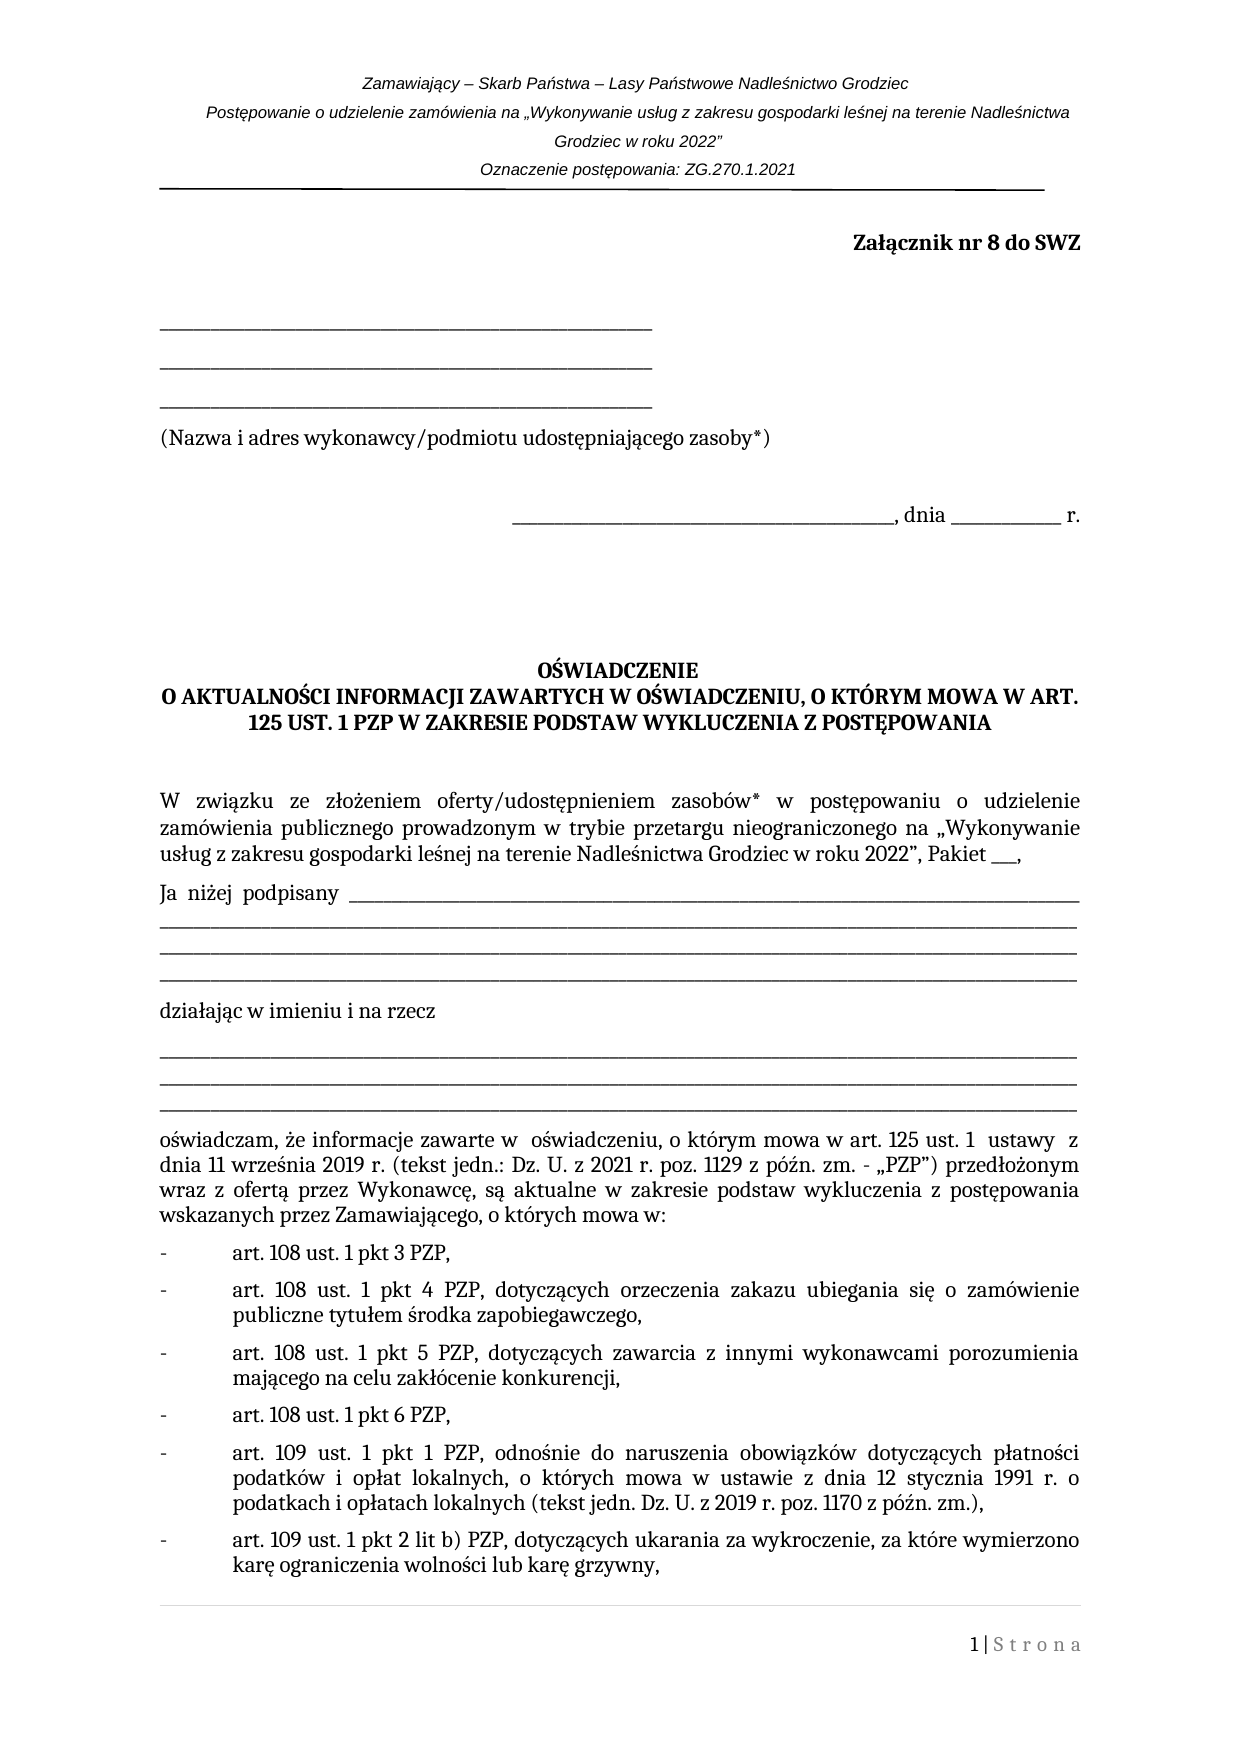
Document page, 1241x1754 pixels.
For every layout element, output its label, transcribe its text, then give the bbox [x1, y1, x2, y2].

text - art. 108 ust. 1 pkt 4 PZP, dotyczących orzeczenia zakazu ubiegania się o zamówienie publiczne tytułem środka zapobiegawczego, [159, 1278, 1081, 1328]
text __________________________________________________________ [159, 308, 1081, 334]
text - art. 109 ust. 1 pkt 2 lit b) PZP, dotyczących ukarania za wykroczenie, za które wymierzono karę ograniczenia wolności lub karę grzywny, [159, 1528, 1081, 1578]
text - art. 109 ust. 1 pkt 1 PZP, odnośnie do naruszenia obowiązków dotyczących płatności podatków i opłat lokalnych, o których mowa w ustawie z dnia 12 stycznia 1991 r. o podatkach i opłatach lokalnych (tekst jedn. Dz. U. z 2019 r. poz. 1170 z późn. zm.), [159, 1440, 1081, 1515]
text oświadczam, że informacje zawarte w oświadczeniu, o którym mowa w art. 125 ust. 1 ustawy z dnia 11 września 2019 r. (tekst jedn.: Dz. U. z 2021 r. poz. 1129 z późn. zm. - „PZP”) przedłożonym wraz z ofertą przez Wykonawcę, są aktualne w zakresie podstaw wykluczenia z postępowania wskazanych przez Zamawiającego, o których mowa w: [159, 1128, 1081, 1228]
text __________________________________________________________ [159, 347, 1081, 373]
text Ja niżej podpisany ______________________________________________________________________________________ ____________________________________________________________________________________________________________________________________________________________________________________________________________________________________________________________________________________________________________________________________ [159, 879, 1081, 985]
text - art. 108 ust. 1 pkt 5 PZP, dotyczących zawarcia z innymi wykonawcami porozumienia mającego na celu zakłócenie konkurencji, [159, 1340, 1081, 1390]
text ____________________________________________________________________________________________________________________________________________________________________________________________________________________________________________________________________________________________________________________________________ [159, 1036, 1081, 1115]
text Załącznik nr 8 do SWZ [159, 230, 1081, 256]
text W związku ze złożeniem oferty/udostępnieniem zasobów* w postępowaniu o udzielenie zamówienia publicznego prowadzonym w trybie przetargu nieograniczonego na „Wykonywanie usług z zakresu gospodarki leśnej na terenie Nadleśnictwa Grodziec w roku 2022”, Pakiet ___, [159, 788, 1081, 867]
text (Nazwa i adres wykonawcy/podmiotu udostępniającego zasoby*) [159, 424, 1081, 451]
text działając w imieniu i na rzecz [159, 997, 1081, 1024]
text __________________________________________________________ [159, 386, 1081, 412]
text - art. 108 ust. 1 pkt 6 PZP, [159, 1403, 1081, 1428]
text _____________________________________________, dnia _____________ r. [159, 502, 1081, 528]
text - art. 108 ust. 1 pkt 3 PZP, [159, 1240, 1081, 1265]
text OŚWIADCZENIE O AKTUALNOŚCI INFORMACJI ZAWARTYCH W OŚWIADCZENIU, O KTÓRYM MOWA W ART. 125 UST. 1 PZP W ZAKRESIE PODSTAW WYKLUCZENIA Z POSTĘPOWANIA [159, 657, 1081, 737]
